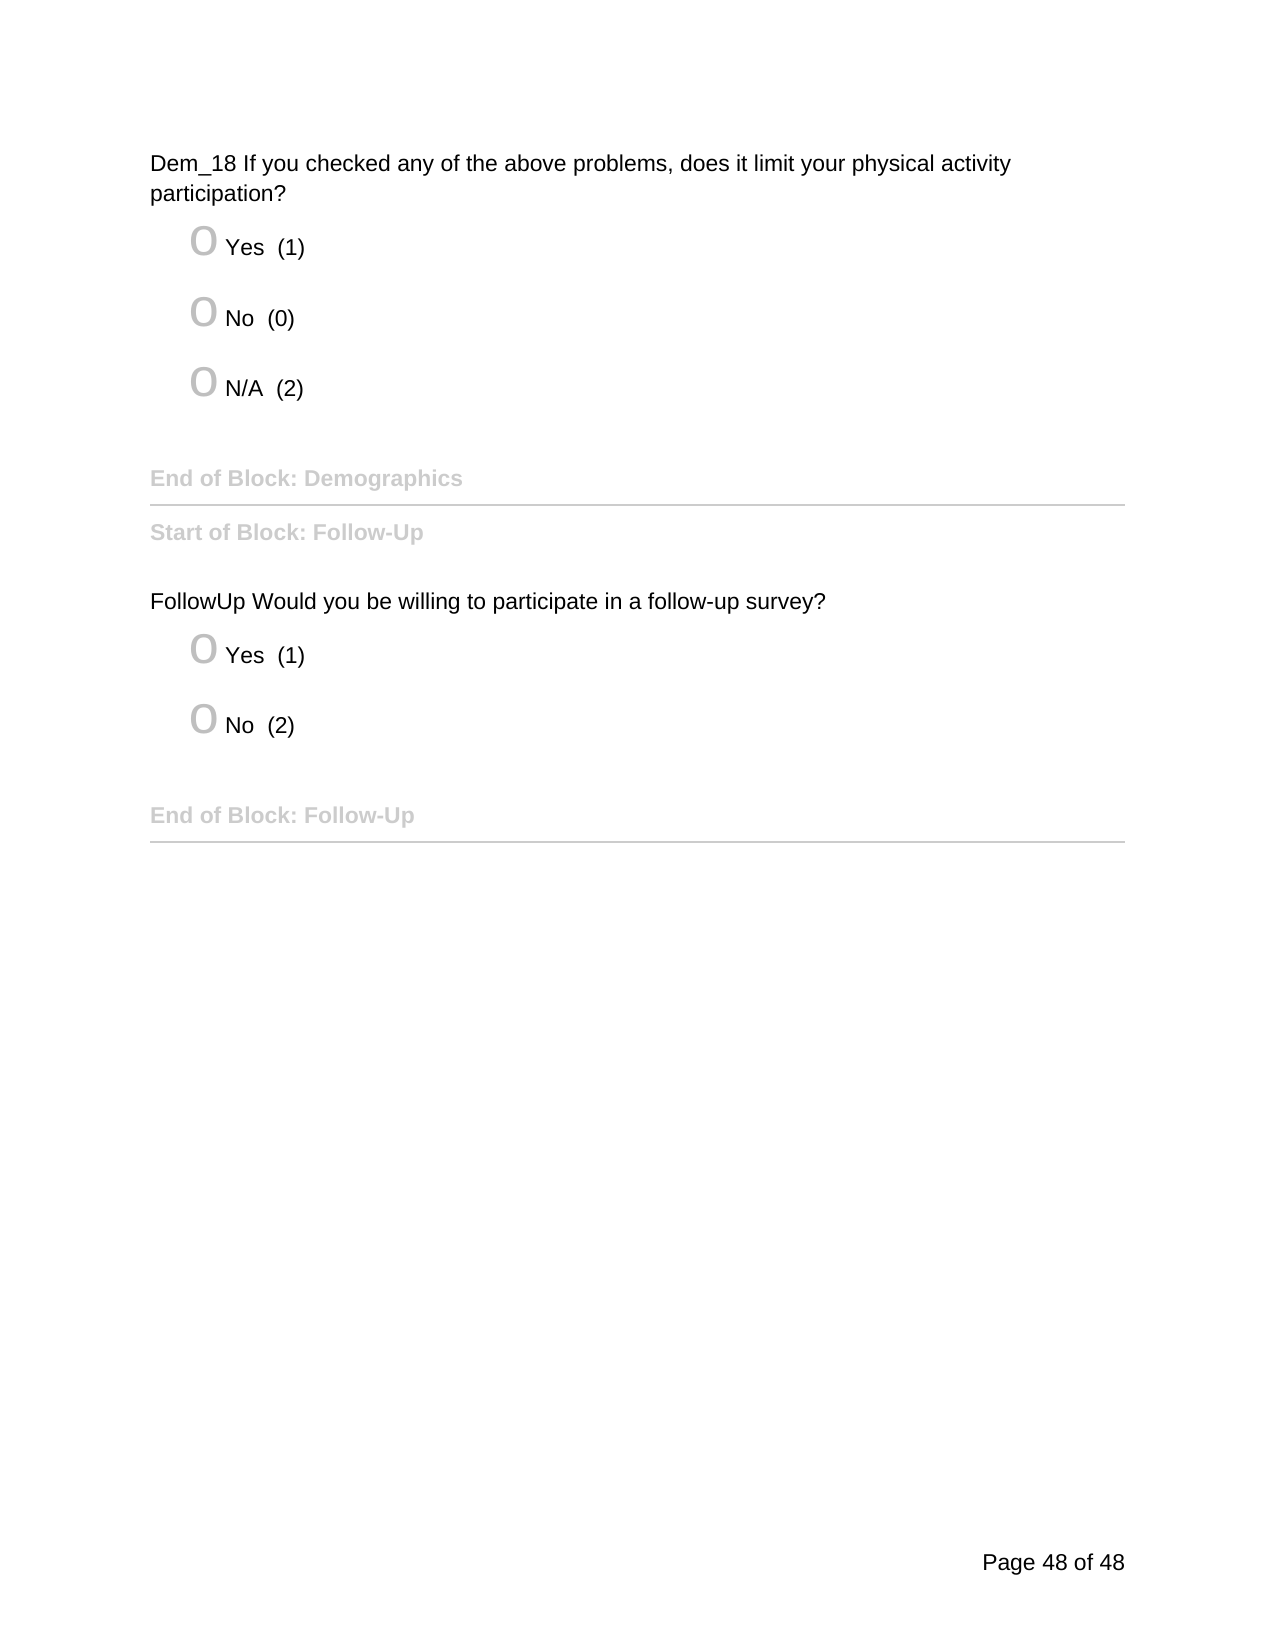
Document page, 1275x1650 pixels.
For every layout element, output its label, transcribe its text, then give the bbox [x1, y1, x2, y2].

list No (2) [187, 688, 1125, 750]
list Yes (1) [187, 210, 1125, 272]
list Yes (1) [187, 618, 1125, 679]
list No (0) [187, 281, 1125, 342]
text End of Block: Follow-Up [150, 802, 1125, 828]
text Start of Block: Follow-Up [150, 519, 1125, 545]
text FollowUp Would you be willing to participate in a follow-up survey? [150, 588, 1125, 614]
text End of Block: Demographics [150, 465, 1125, 491]
list N/A (2) [187, 351, 1125, 413]
text Dem_18 If you checked any of the above problems, does it limit your physical activity participation? [150, 150, 1125, 207]
